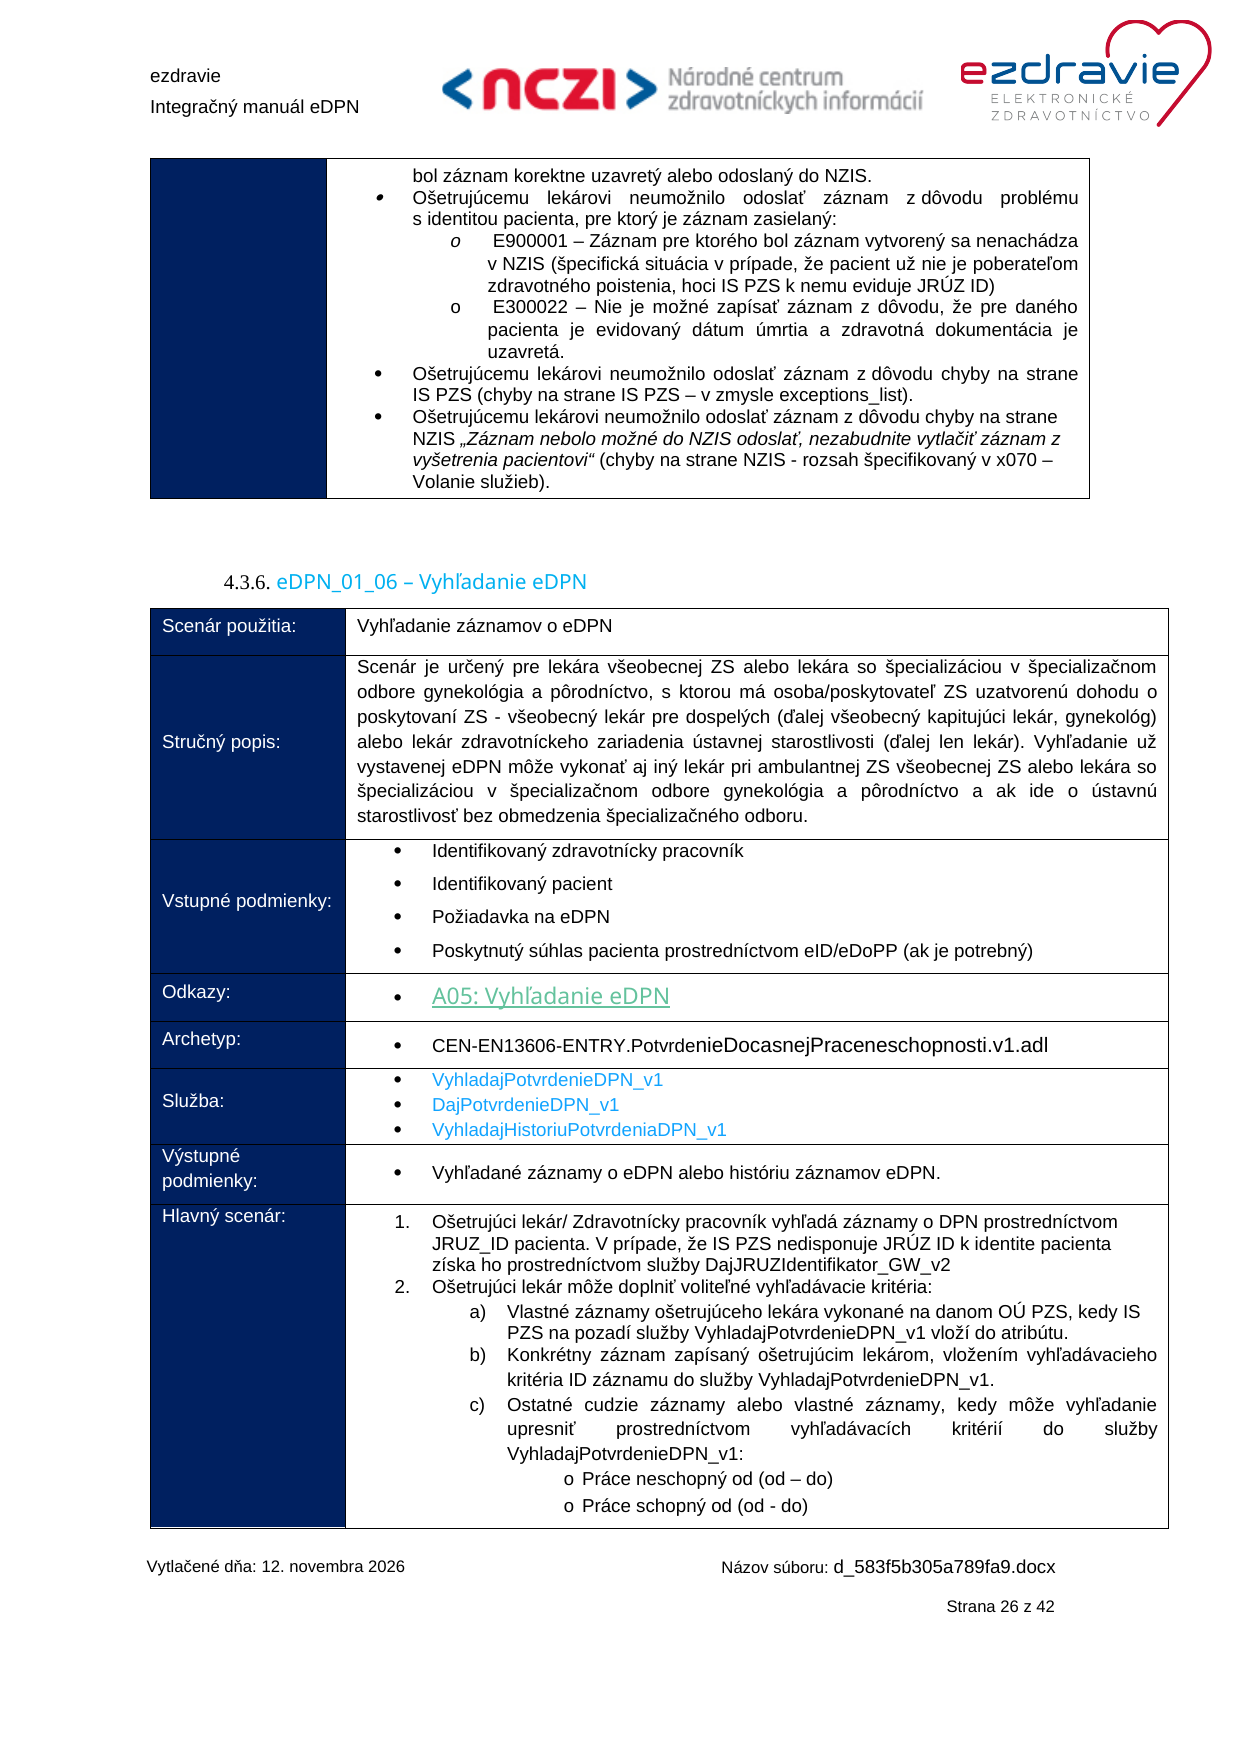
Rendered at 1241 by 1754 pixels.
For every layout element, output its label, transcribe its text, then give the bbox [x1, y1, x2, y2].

table_cell CEN-EN13606-ENTRY.PotvrdenieDocasnejPraceneschopnosti.v1.adl [346, 1022, 1168, 1068]
table_header Scenár použitia: [151, 609, 345, 655]
table_cell A05: Vyhľadanie eDPN [346, 974, 1168, 1021]
table_header Vyhľadanie záznamov o eDPN [346, 609, 1168, 655]
table_cell Výstupné podmienky: [151, 1145, 345, 1204]
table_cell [151, 159, 326, 498]
table_cell Hlavný scenár: [151, 1205, 345, 1527]
table_cell VyhladajPotvrdenieDPN_v1 DajPotvrdenieDPN_v1 VyhladajHistoriuPotvrdeniaDPN_v1 [346, 1069, 1168, 1144]
picture [961, 20, 1212, 127]
picture [442, 67, 924, 114]
table_cell Služba: [151, 1069, 345, 1144]
subtitle eDPN_01_06 – Vyhľadanie eDPN [224, 567, 1090, 595]
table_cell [346, 1205, 1168, 1527]
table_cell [327, 159, 1089, 498]
table_cell Scenár je určený pre lekára všeobecnej ZS alebo lekára so špecializáciou v špecializačnom odbore gynekológia a pôrodníctvo, s ktorou má osoba/poskytovateľ ZS uzatvorenú dohodu o poskytovaní ZS - všeobecný lekár pre dospelých (ďalej všeobecný kapitujúci lekár, gynekológ) alebo lekár zdravotníckeho zariadenia ústavnej starostlivosti (ďalej len lekár). Vyhľadanie už vystavenej eDPN môže vykonať aj iný lekár pri ambulantnej ZS všeobecnej ZS alebo lekára so špecializáciou v špecializačnom odbore gynekológia a pôrodníctvo a ak ide o ústavnú starostlivosť bez obmedzenia špecializačného odboru. [346, 656, 1168, 839]
table_cell Odkazy: [151, 974, 345, 1021]
table_cell Identifikovaný zdravotnícky pracovník Identifikovaný pacient Požiadavka na eDPN Poskytnutý súhlas pacienta prostredníctvom eID/eDoPP (ak je potrebný) [346, 840, 1168, 973]
table_cell Archetyp: [151, 1022, 345, 1068]
table_cell Vyhľadané záznamy o eDPN alebo históriu záznamov eDPN. [346, 1145, 1168, 1204]
table_cell Stručný popis: [151, 656, 345, 839]
table_cell Vstupné podmienky: [151, 840, 345, 973]
